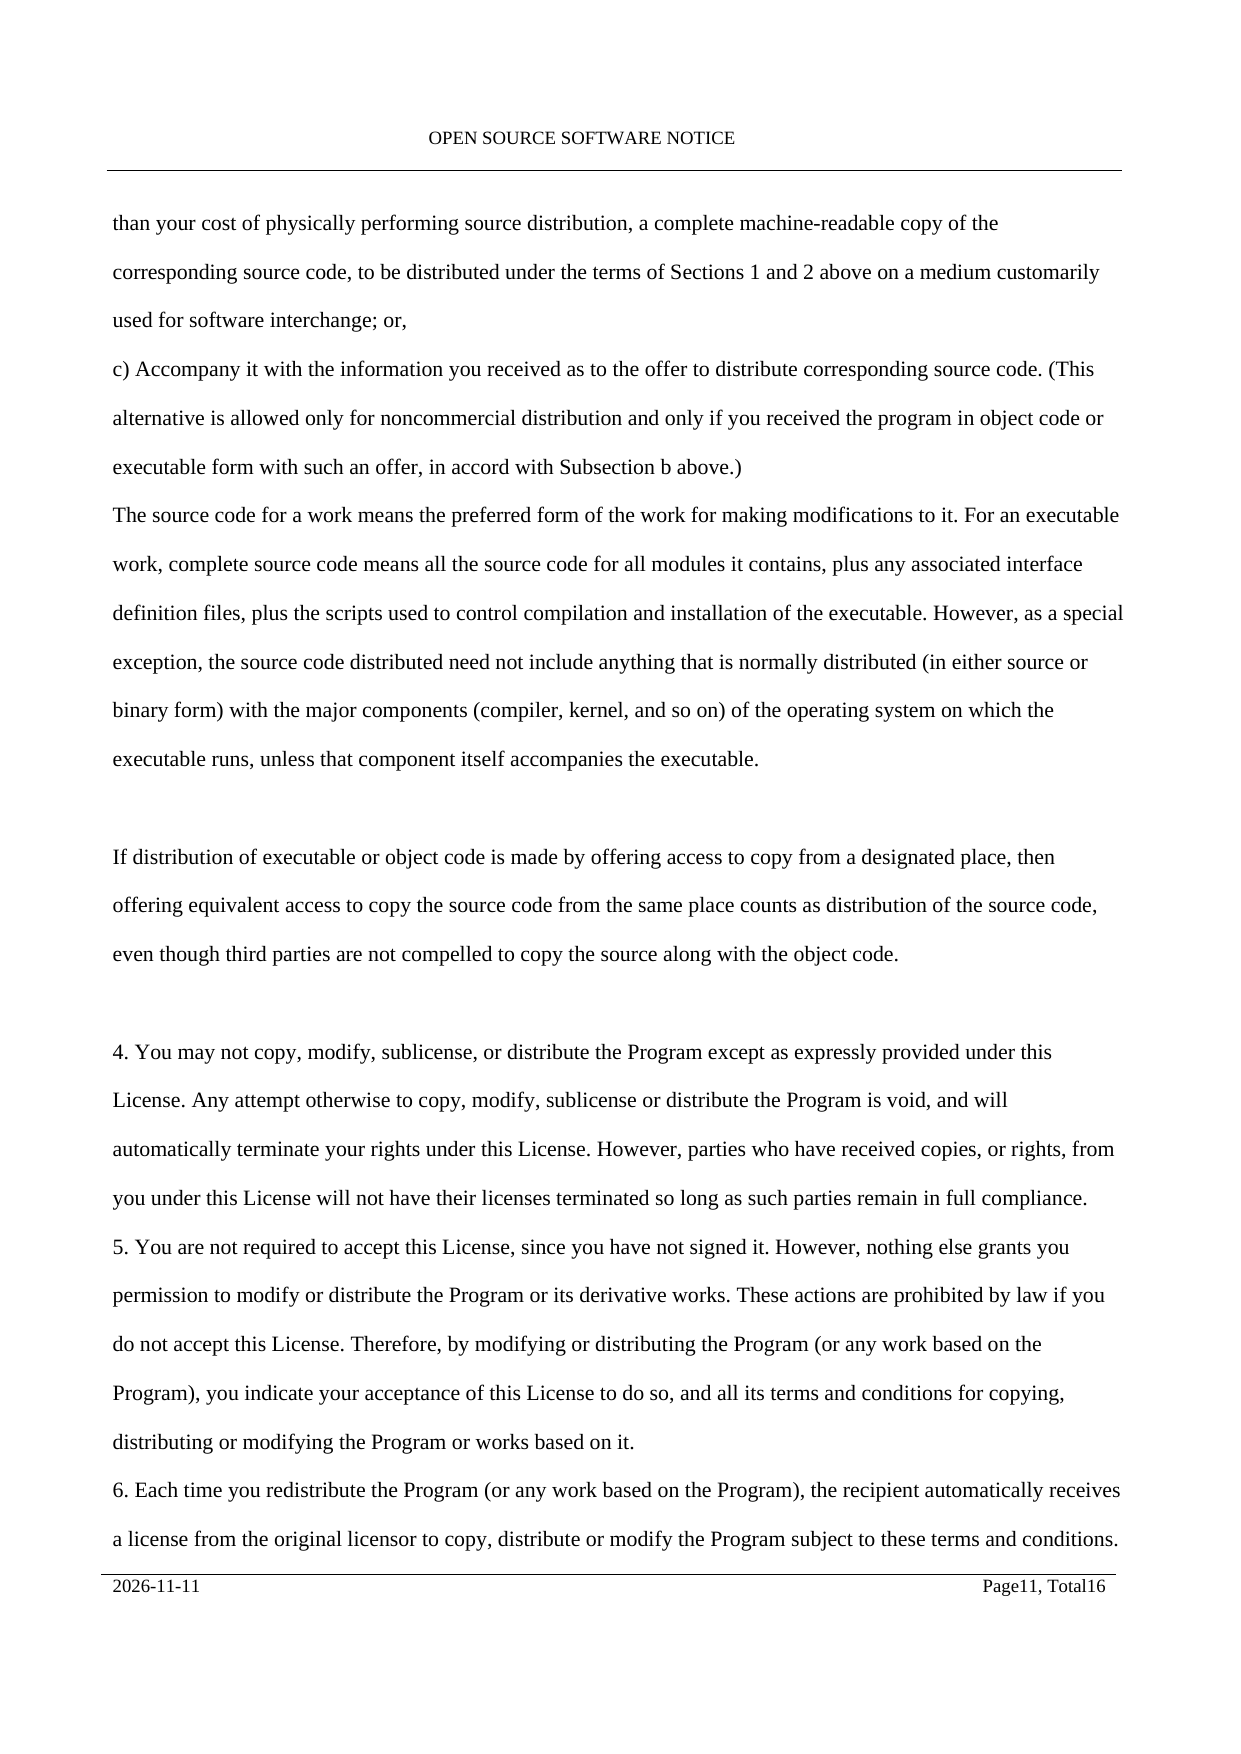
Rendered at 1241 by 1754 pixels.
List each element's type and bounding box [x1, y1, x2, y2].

text [112, 206, 1128, 1555]
